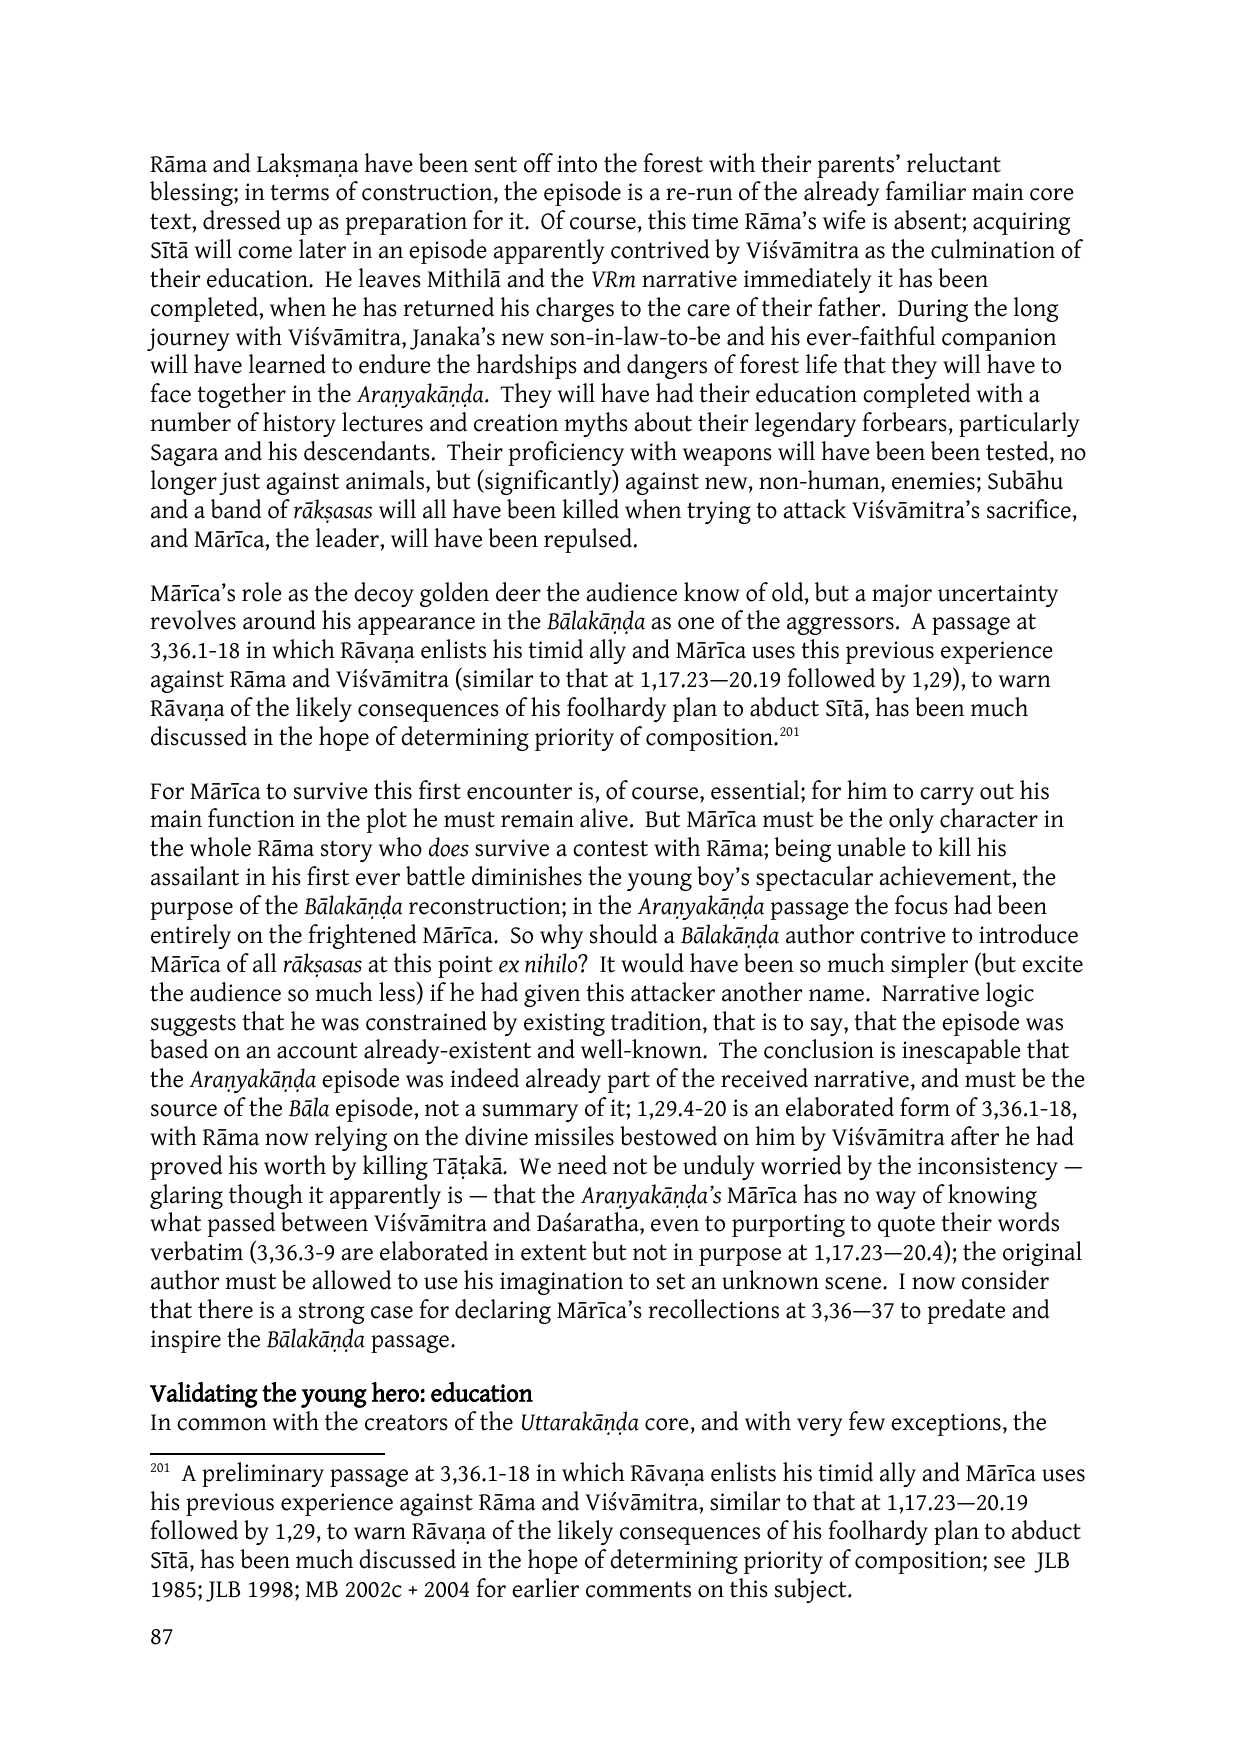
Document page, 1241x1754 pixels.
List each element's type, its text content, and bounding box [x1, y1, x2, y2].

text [150, 1379, 1088, 1437]
text Rāma and Lakṣmaṇa have been sent off into the forest with their parents’ reluctant blessing; in terms of construction, the episode is a re-run of the already familiar main core text, dressed up as preparation for it. Of course, this time Rāma’s wife is absent; acquiring Sītā will come later in an episode apparently contrived by Viśvāmitra as the culmination of their education. He leaves Mithilā and the VRm narrative immediately it has been completed, when he has returned his charges to the care of their father. During the long journey with Viśvāmitra, Janaka’s new son-in-law-to-be and his ever-faithful companion will have learned to endure the hardships and dangers of forest life that they will have to face together in the Araṇyakāṇḍa. They will have had their education completed with a number of history lectures and creation myths about their legendary forbears, particularly Sagara and his descendants. Their proficiency with weapons will have been been tested, no longer just against animals, but (significantly) against new, non-human, enemies; Subāhu and a band of rākṣasas will all have been killed when trying to attack Viśvāmitra’s sacrifice, and Mārīca, the leader, will have been repulsed. [150, 150, 1088, 554]
text For Mārīca to survive this first encounter is, of course, essential; for him to carry out his main function in the plot he must remain alive. But Mārīca must be the only character in the whole Rāma story who does survive a contest with Rāma; being unable to kill his assailant in his first ever battle diminishes the young boy’s spectacular achievement, the purpose of the Bālakāṇḍa reconstruction; in the Araṇyakāṇḍa passage the focus had been entirely on the frightened Mārīca. So why should a Bālakāṇḍa author contrive to introduce Mārīca of all rākṣasas at this point ex nihilo? It would have been so much simpler (but excite the audience so much less) if he had given this attacker another name. Narrative logic suggests that he was constrained by existing tradition, that is to say, that the episode was based on an account already-existent and well-known. The conclusion is inescapable that the Araṇyakāṇḍa episode was indeed already part of the received narrative, and must be the source of the Bāla episode, not a summary of it; 1,29.4-20 is an elaborated form of 3,36.1-18, with Rāma now relying on the divine missiles bestowed on him by Viśvāmitra after he had proved his worth by killing Tāṭakā. We need not be unduly worried by the inconsistency — glaring though it apparently is — that the Araṇyakāṇḍa’s Mārīca has no way of knowing what passed between Viśvāmitra and Daśaratha, even to purporting to quote their words verbatim (3,36.3-9 are elaborated in extent but not in purpose at 1,17.23—20.4); the original author must be allowed to use his imagination to set an unknown scene. I now consider that there is a strong case for declaring Mārīca’s recollections at 3,36—37 to predate and inspire the Bālakāṇḍa passage. [150, 777, 1088, 1354]
text Mārīca’s role as the decoy golden deer the audience know of old, but a major uncertainty revolves around his appearance in the Bālakāṇḍa as one of the aggressors. A passage at 3,36.1-18 in which Rāvaṇa enlists his timid ally and Mārīca uses this previous experience against Rāma and Viśvāmitra (similar to that at 1,17.23—20.19 followed by 1,29), to warn Rāvaṇa of the likely consequences of his foolhardy plan to abduct Sītā, has been much discussed in the hope of determining priority of composition. [150, 579, 1088, 752]
